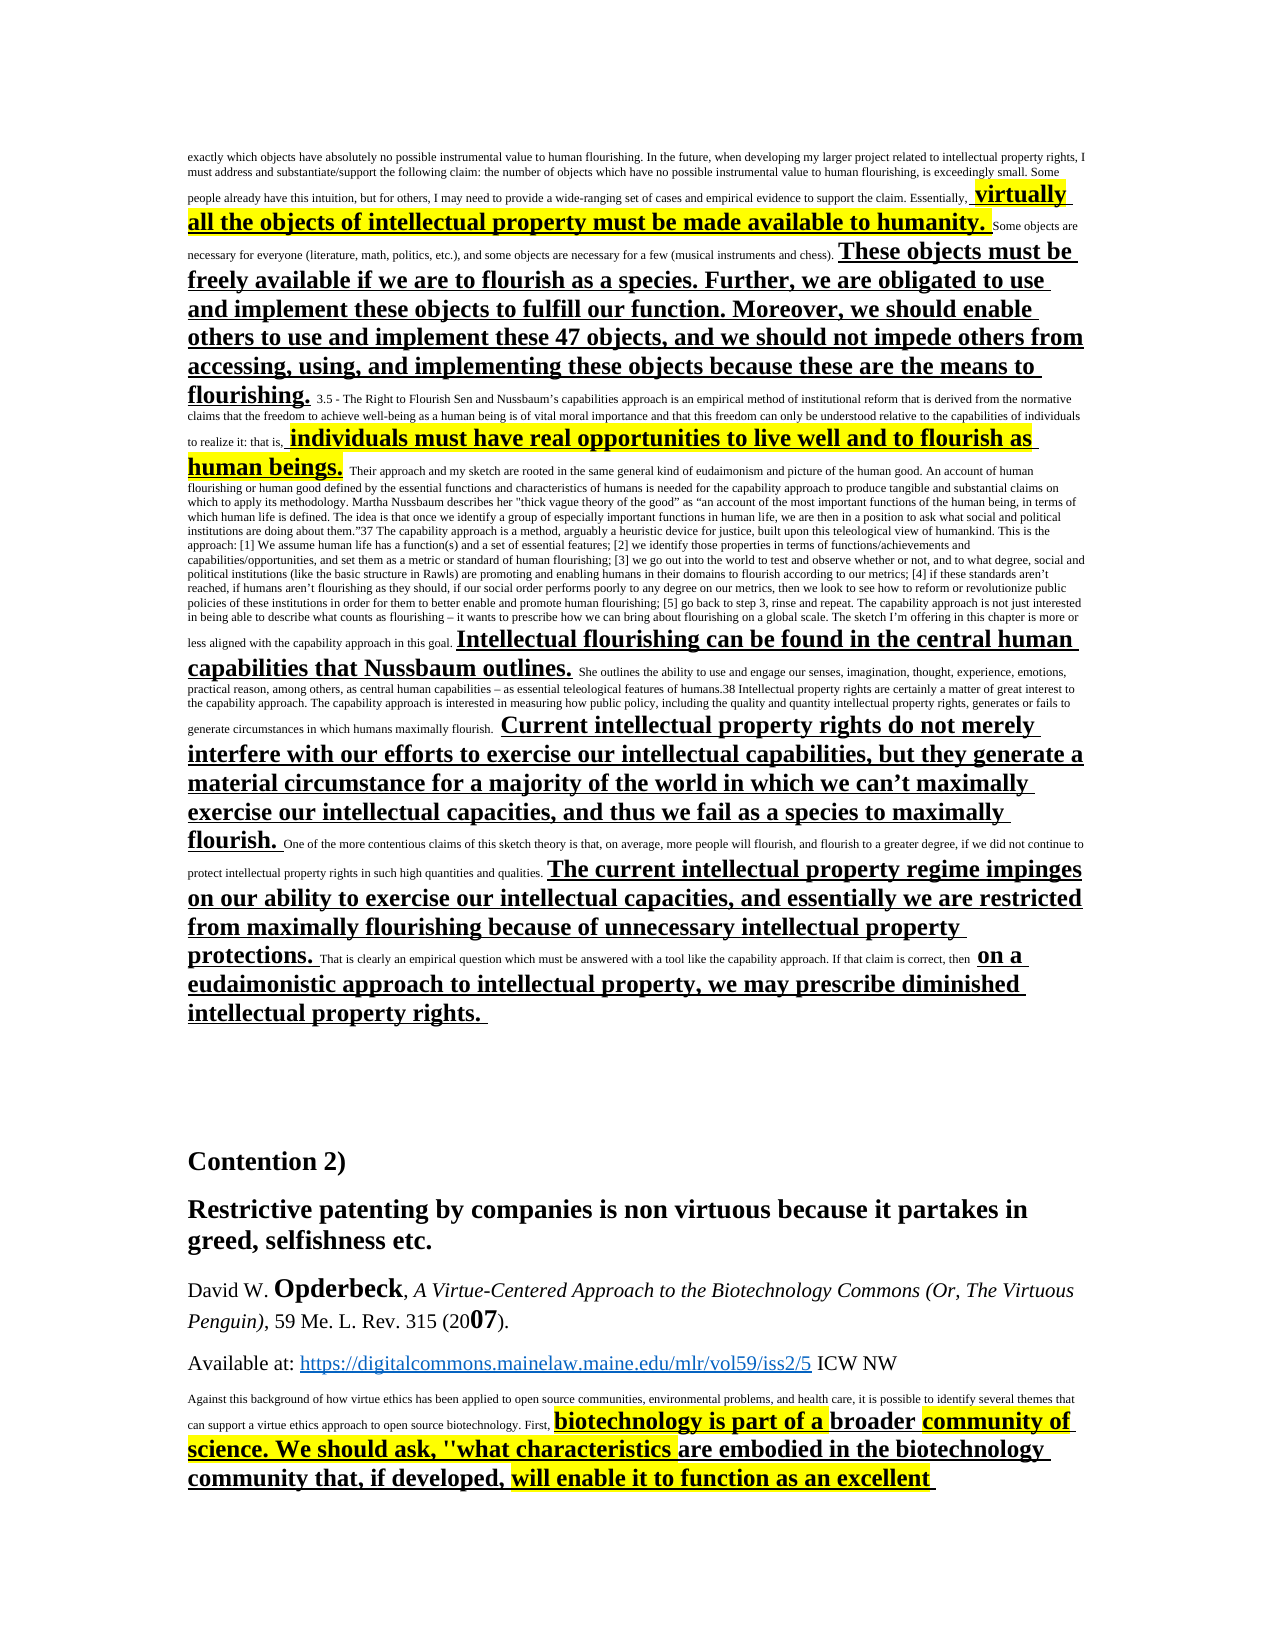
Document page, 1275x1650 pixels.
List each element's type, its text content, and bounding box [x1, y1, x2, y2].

text Restrictive patenting by companies is non virtuous because it partakes in greed, selfishness etc. [187, 1193, 1087, 1255]
text Contention 2) [187, 1145, 1087, 1176]
text David W. Opderbeck, A Virtue-Centered Approach to the Biotechnology Commons (Or, The Virtuous Penguin), 59 Me. L. Rev. 315 (2007). [187, 1272, 1087, 1334]
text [187, 150, 1087, 1027]
text Available at: https://digitalcommons.mainelaw.maine.edu/mlr/vol59/iss2/5 ICW NW [187, 1351, 1087, 1375]
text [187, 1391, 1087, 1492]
